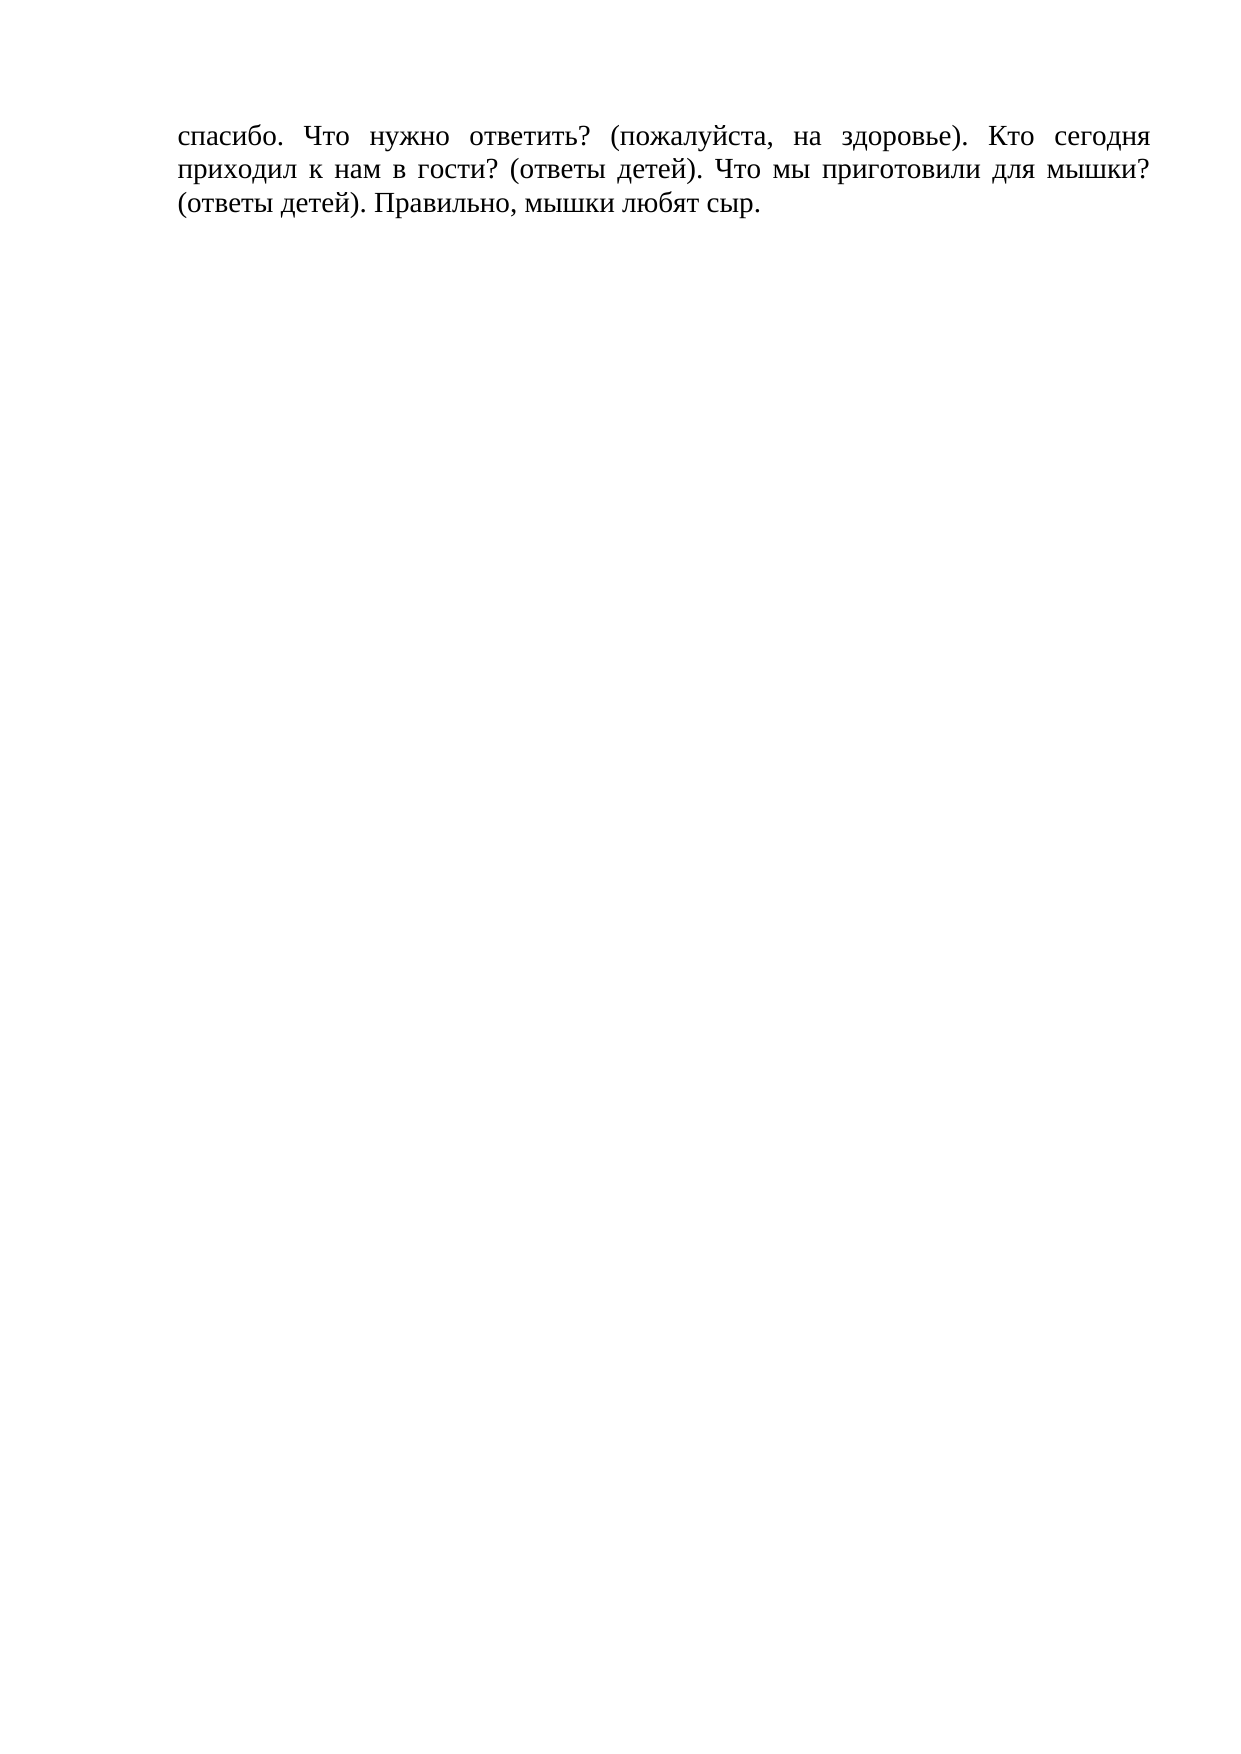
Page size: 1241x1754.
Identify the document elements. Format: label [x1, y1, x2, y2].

text [177, 118, 1152, 219]
